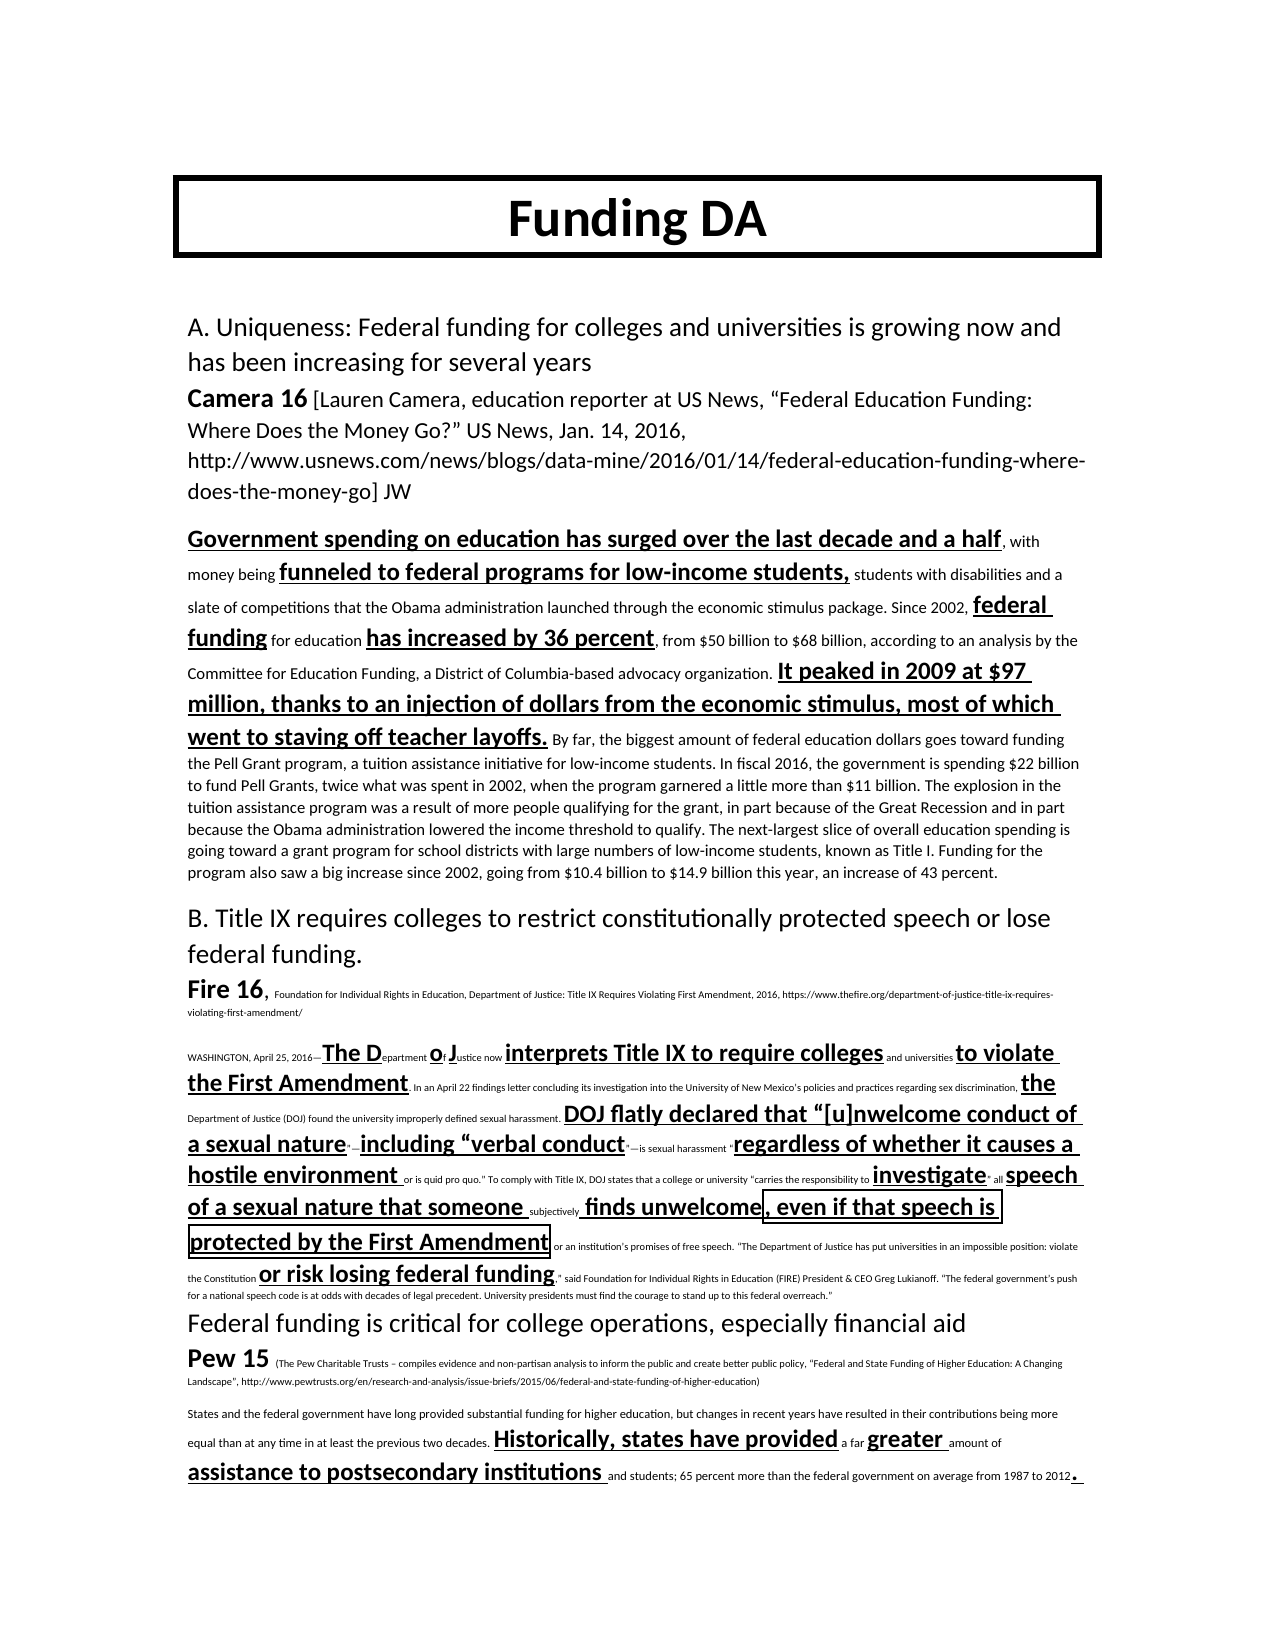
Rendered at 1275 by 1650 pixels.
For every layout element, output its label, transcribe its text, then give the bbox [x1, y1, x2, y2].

subtitle A. Uniqueness: Federal funding for colleges and universities is growing now and has been increasing for several years [187, 310, 1087, 378]
text Fire 16, Foundation for Individual Rights in Education, Department of Justice: Title IX Requires Violating First Amendment, 2016, https://www.thefire.org/department-of-justice-title-ix-requires-violating-first-amendment/ [187, 972, 1087, 1019]
text WASHINGTON, April 25, 2016—The Department of Justice now interprets Title IX to require colleges and universities to violate the First Amendment. In an April 22 findings letter concluding its investigation into the University of New Mexico’s policies and practices regarding sex discrimination, the Department of Justice (DOJ) found the university improperly defined sexual harassment. DOJ flatly declared that “[u]nwelcome conduct of a sexual nature”—including “verbal conduct”—is sexual harassment “regardless of whether it causes a hostile environment or is quid pro quo.” To comply with Title IX, DOJ states that a college or university “carries the responsibility to investigate” all speech of a sexual nature that someone subjectively finds unwelcome, even if that speech is protected by the First Amendment or an institution’s promises of free speech. “The Department of Justice has put universities in an impossible position: violate the Constitution or risk losing federal funding,” said Foundation for Individual Rights in Education (FIRE) President & CEO Greg Lukianoff. “The federal government’s push for a national speech code is at odds with decades of legal precedent. University presidents must find the courage to stand up to this federal overreach.” [187, 1037, 1087, 1302]
text Camera 16 [Lauren Camera, education reporter at US News, “Federal Education Funding: Where Does the Money Go?” US News, Jan. 14, 2016, http://www.usnews.com/news/blogs/data-mine/2016/01/14/federal-education-funding-where-does-the-money-go] JW [187, 381, 1087, 505]
text Pew 15 (The Pew Charitable Trusts – compiles evidence and non-partisan analysis to inform the public and create better public policy, “Federal and State Funding of Higher Education: A Changing Landscape”, http://www.pewtrusts.org/en/research-and-analysis/issue-briefs/2015/06/federal-and-state-funding-of-higher-education) [187, 1342, 1087, 1388]
subtitle B. Title IX requires colleges to restrict constitutionally protected speech or lose federal funding. [187, 901, 1087, 970]
subtitle Federal funding is critical for college operations, especially financial aid [187, 1306, 1087, 1339]
subtitle Funding DA [179, 181, 1096, 252]
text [187, 1406, 1087, 1487]
text Government spending on education has surged over the last decade and a half, with money being funneled to federal programs for low-income students, students with disabilities and a slate of competitions that the Obama administration launched through the economic stimulus package. Since 2002, federal funding for education has increased by 36 percent, from $50 billion to $68 billion, according to an analysis by the Committee for Education Funding, a District of Columbia-based advocacy organization. It peaked in 2009 at $97 million, thanks to an injection of dollars from the economic stimulus, most of which went to staving off teacher layoffs. By far, the biggest amount of federal education dollars goes toward funding the Pell Grant program, a tuition assistance initiative for low-income students. In fiscal 2016, the government is spending $22 billion to fund Pell Grants, twice what was spent in 2002, when the program garnered a little more than $11 billion. The explosion in the tuition assistance program was a result of more people qualifying for the grant, in part because of the Great Recession and in part because the Obama administration lowered the income threshold to qualify. The next-largest slice of overall education spending is going toward a grant program for school districts with large numbers of low-income students, known as Title I. Funding for the program also saw a big increase since 2002, going from $10.4 billion to $14.9 billion this year, an increase of 43 percent. [187, 524, 1087, 883]
